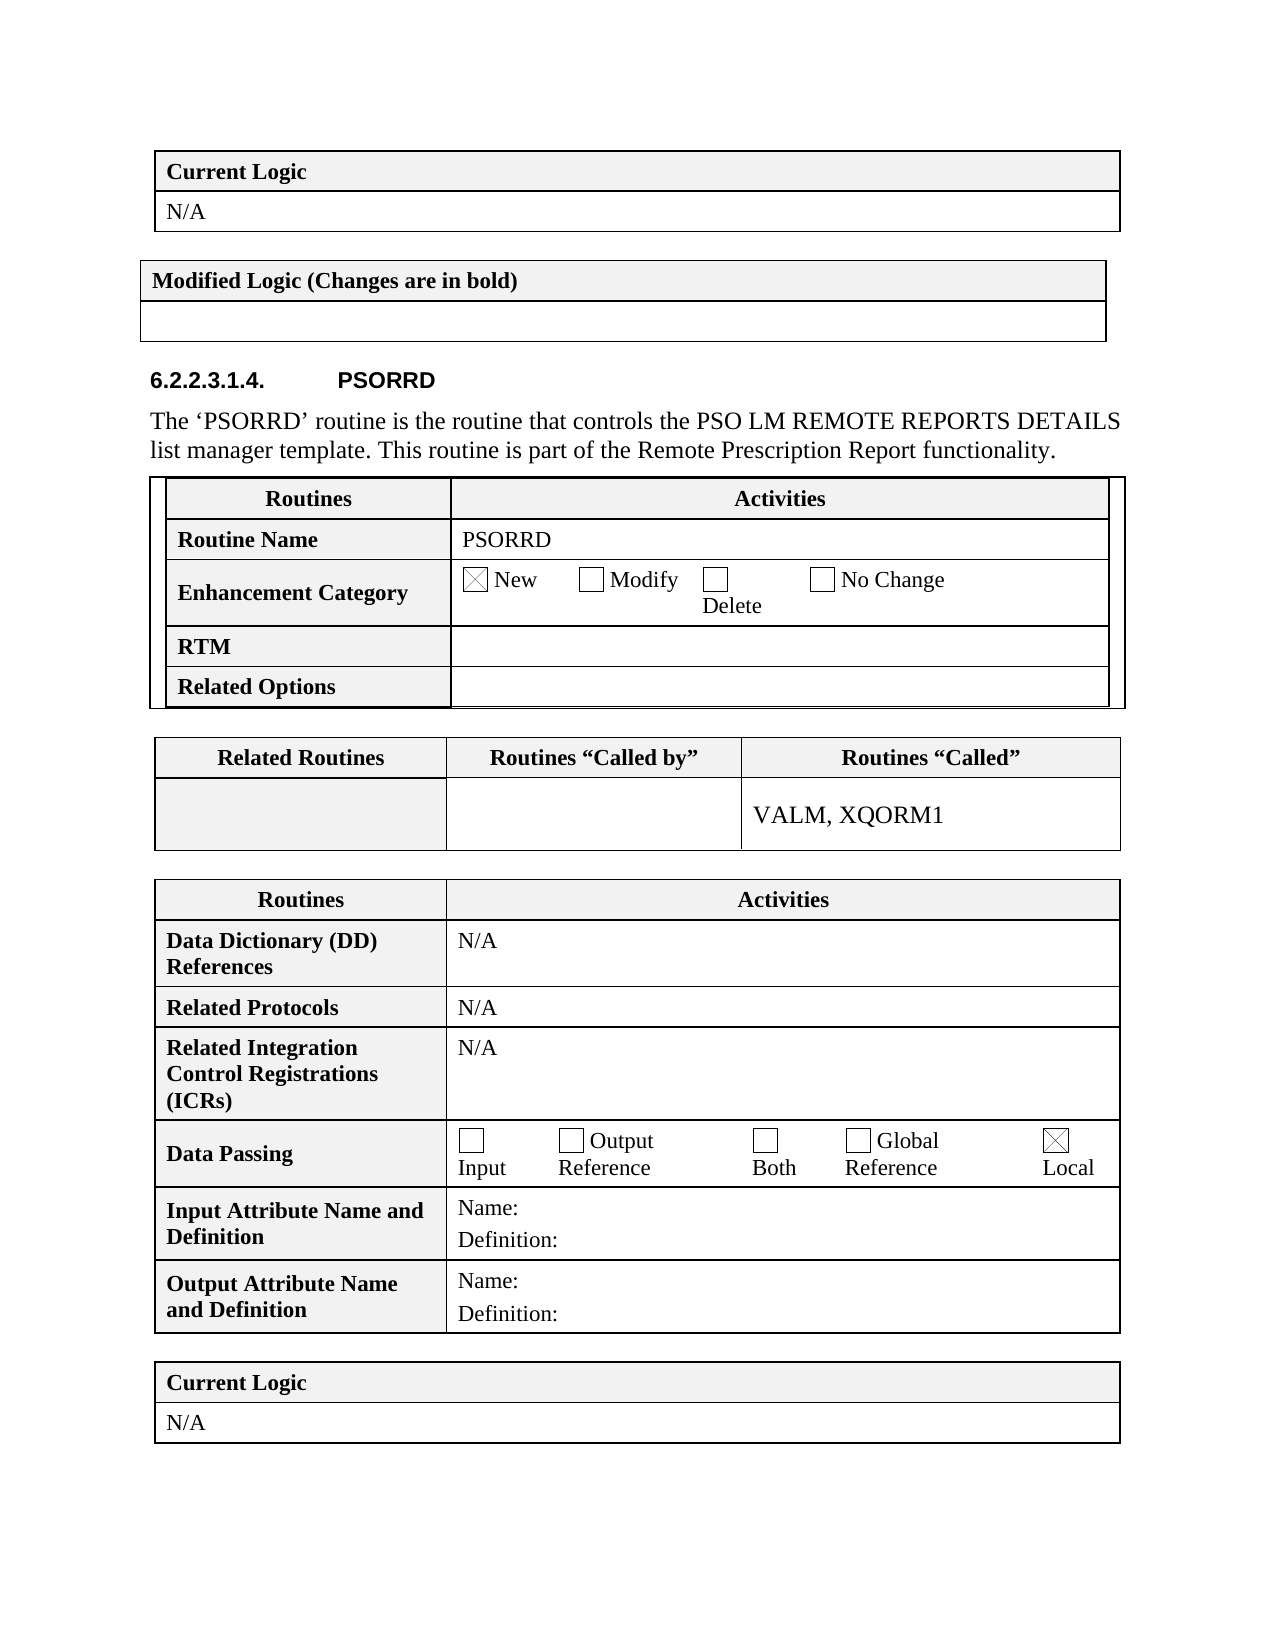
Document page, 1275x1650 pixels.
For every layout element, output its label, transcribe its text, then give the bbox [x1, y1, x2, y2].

table_cell Data Passing [156, 1121, 446, 1186]
table_cell Input [447, 1121, 547, 1186]
table_header Modified Logic (Changes are in bold) [141, 261, 1105, 300]
table_header Related Routines [156, 738, 446, 777]
table_cell [447, 778, 741, 850]
table_header Current Logic [156, 152, 1119, 190]
table_cell Related Protocols [156, 987, 446, 1026]
table_cell Output Reference [547, 1121, 741, 1186]
table_header Routines [156, 880, 446, 919]
table_cell [156, 779, 446, 850]
table_header [452, 478, 1124, 708]
table_header Routines “Called” [742, 738, 1120, 777]
table_header Current Logic [156, 1363, 1119, 1402]
table_cell Both [741, 1121, 833, 1186]
table_cell Name: Definition: [447, 1261, 1119, 1332]
table_cell N/A [447, 921, 1119, 986]
table_cell [141, 302, 1105, 341]
table_cell Local [1031, 1121, 1119, 1186]
table_cell Related Integration Control Registrations (ICRs) [156, 1028, 446, 1119]
table_header Routines “Called by” [447, 738, 741, 777]
table_header Activities [447, 880, 1119, 919]
subtitle PSORRD [150, 367, 1125, 393]
table_header [151, 478, 165, 708]
table_cell N/A [156, 1403, 1119, 1442]
table_cell N/A [447, 987, 1119, 1026]
table_cell Output Attribute Name and Definition [156, 1261, 446, 1332]
table_cell Input Attribute Name and Definition [156, 1188, 446, 1259]
table_cell N/A [447, 1028, 1119, 1119]
table_cell Data Dictionary (DD) References [156, 921, 446, 986]
table_cell Name: Definition: [447, 1188, 1119, 1259]
table_cell Global Reference [833, 1121, 1031, 1186]
text The ‘PSORRD’ routine is the routine that controls the PSO LM REMOTE REPORTS DETAILS list manager template. This routine is part of the Remote Prescription Report functionality. [150, 406, 1125, 463]
table_cell N/A [156, 192, 1119, 231]
table_cell VALM, XQORM1 [741, 778, 1120, 850]
